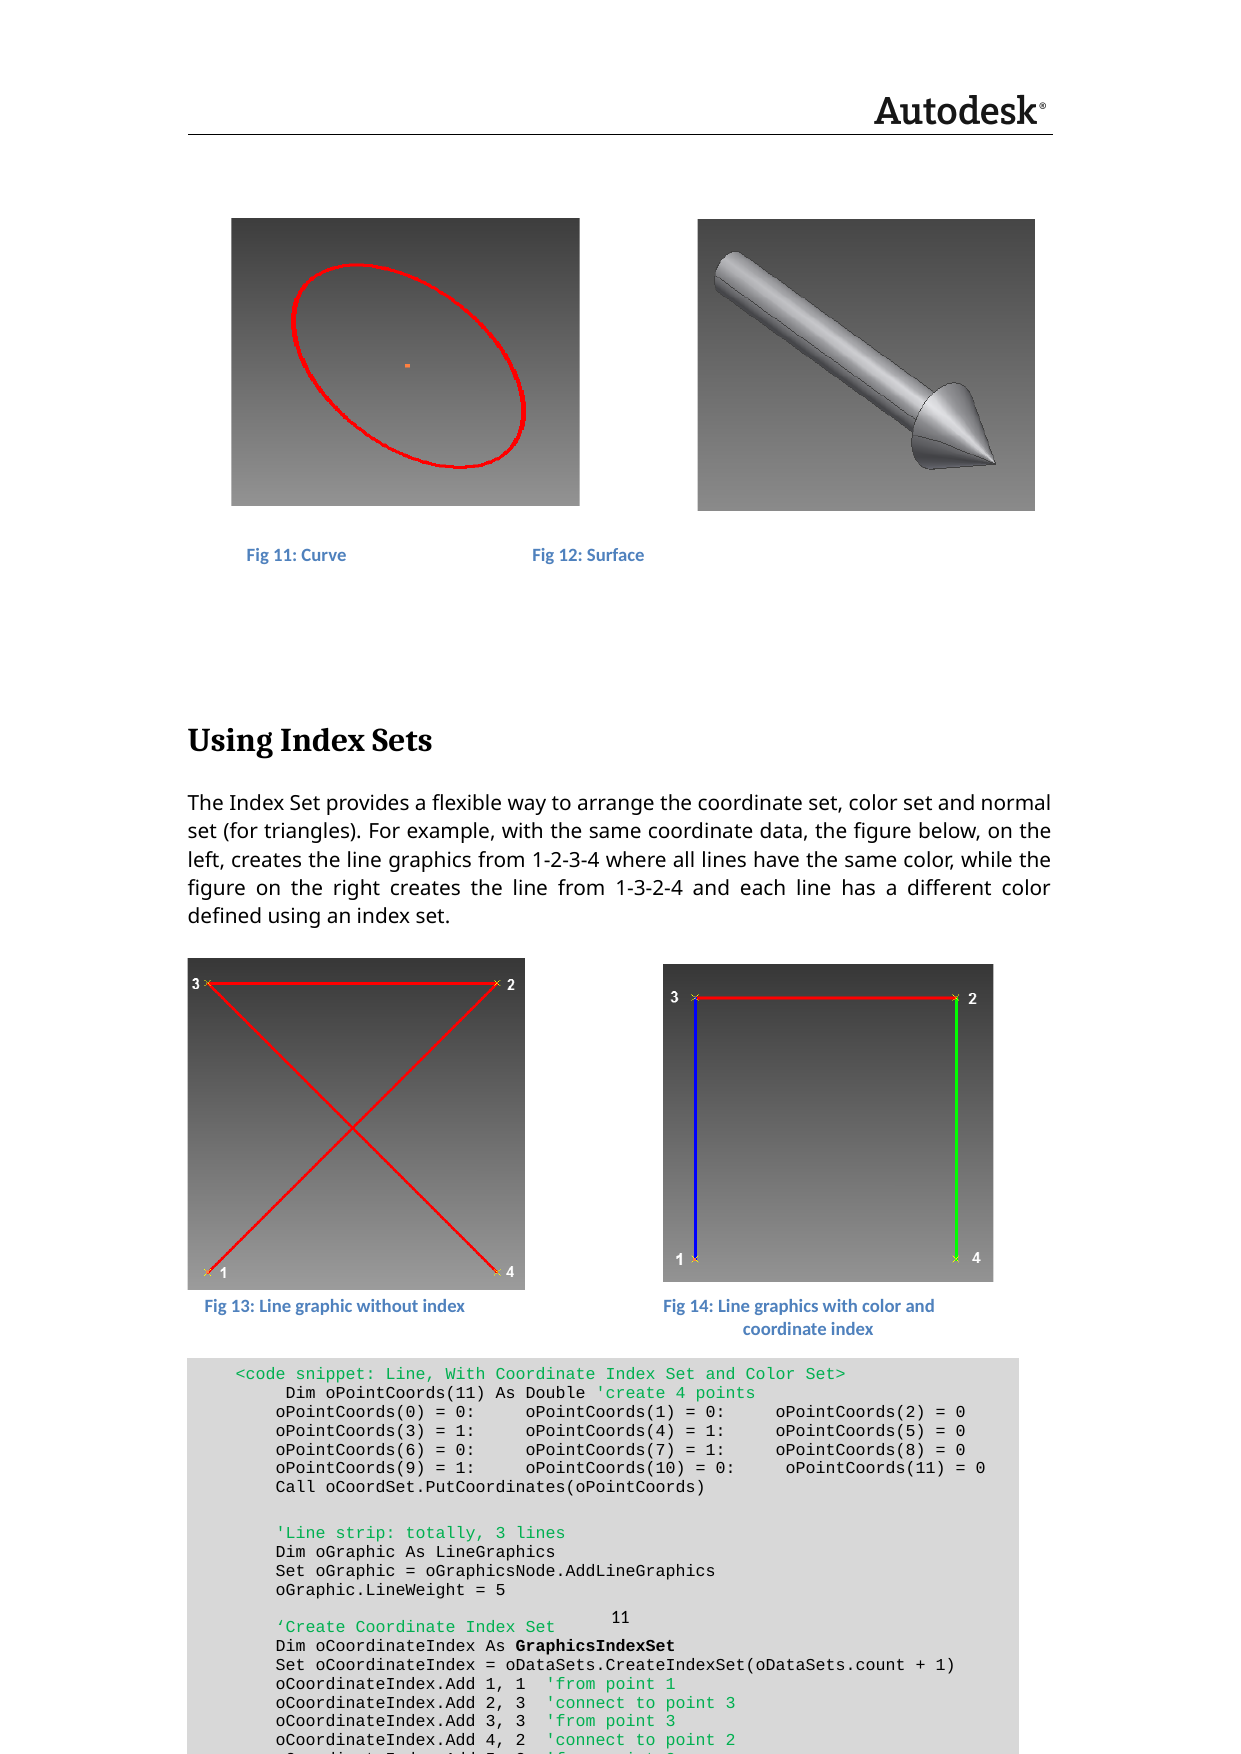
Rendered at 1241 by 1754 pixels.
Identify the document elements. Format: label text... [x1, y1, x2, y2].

picture [663, 964, 994, 1280]
picture [862, 88, 1053, 132]
text The Index Set provides a flexible way to arrange the coordinate set, color set and normal set (for triangles). For example, with the same coordinate data, the figure below, on the left, creates the line graphics from 1-2-3-4 where all lines have the same color, while the figure on the right creates the line from 1-3-2-4 and each line has a different color defined using an index set. [187, 788, 1053, 930]
text Fig 13: Line graphic without index [187, 1289, 1053, 1322]
text Fig 11: Curve Fig 12: Surface [187, 538, 1053, 571]
picture [231, 218, 580, 506]
subtitle Using Index Sets [187, 722, 1053, 760]
picture [697, 219, 1035, 510]
picture [187, 958, 525, 1290]
